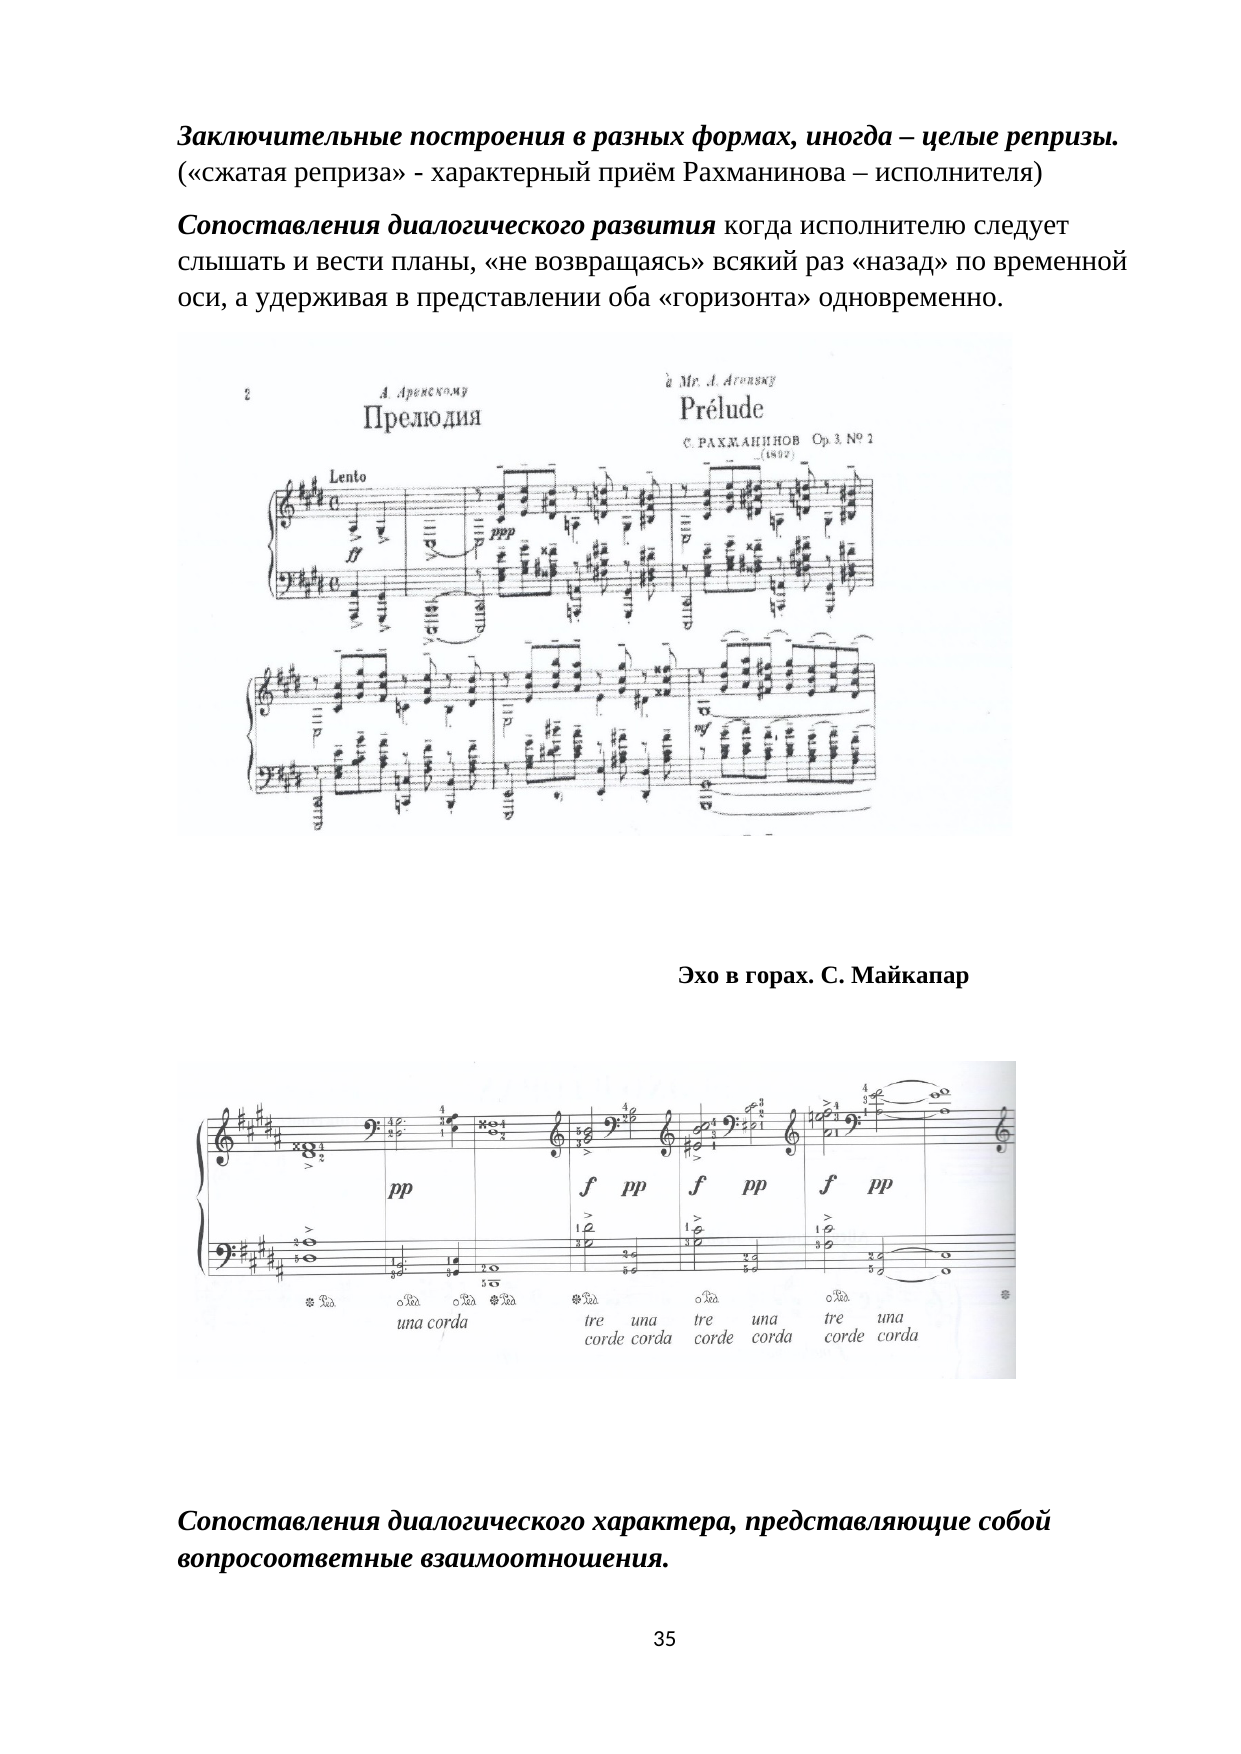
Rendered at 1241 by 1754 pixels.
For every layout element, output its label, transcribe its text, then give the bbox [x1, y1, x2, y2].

text Сопоставления диалогического развития когда исполнителю следует слышать и вести планы, «не возвращаясь» всякий раз «назад» по временной оси, а удерживая в представлении оба «горизонта» одновременно. [177, 207, 1152, 313]
text Эхо в горах. С. Майкапар [177, 960, 1152, 989]
picture [177, 332, 1013, 836]
picture [177, 1061, 1016, 1379]
text Сопоставления диалогического характера, представляющие собой вопросоответные взаимоотношения. [177, 1503, 1152, 1573]
text Заключительные построения в разных формах, иногда – целые репризы. («сжатая реприза» - характерный приём Рахманинова – исполнителя) [177, 118, 1152, 188]
